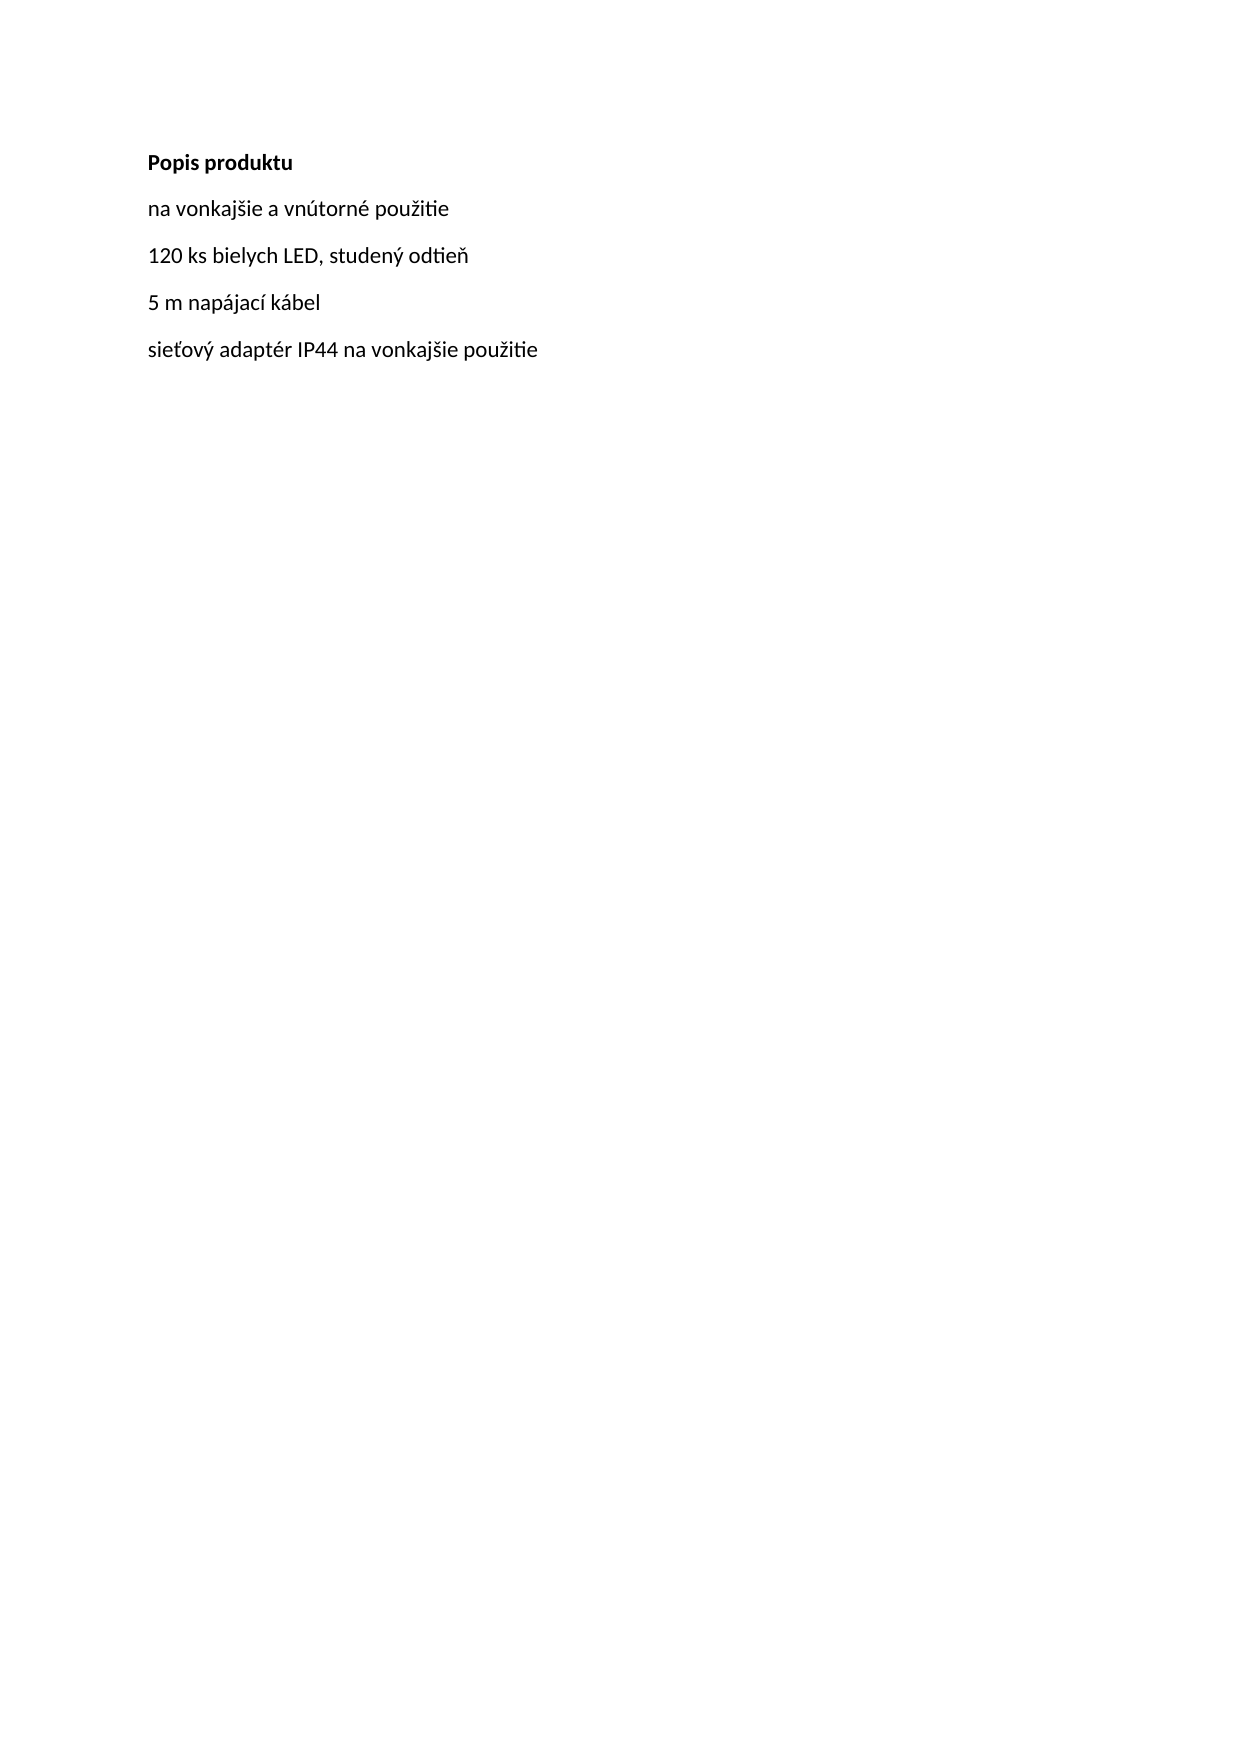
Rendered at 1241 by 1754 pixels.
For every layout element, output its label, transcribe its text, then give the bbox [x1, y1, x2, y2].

text na vonkajšie a vnútorné použitie [148, 194, 1093, 222]
text sieťový adaptér IP44 na vonkajšie použitie [148, 335, 1093, 363]
text Popis produktu [148, 148, 1093, 176]
text 5 m napájací kábel [148, 288, 1093, 316]
text 120 ks bielych LED, studený odtieň [148, 241, 1093, 269]
